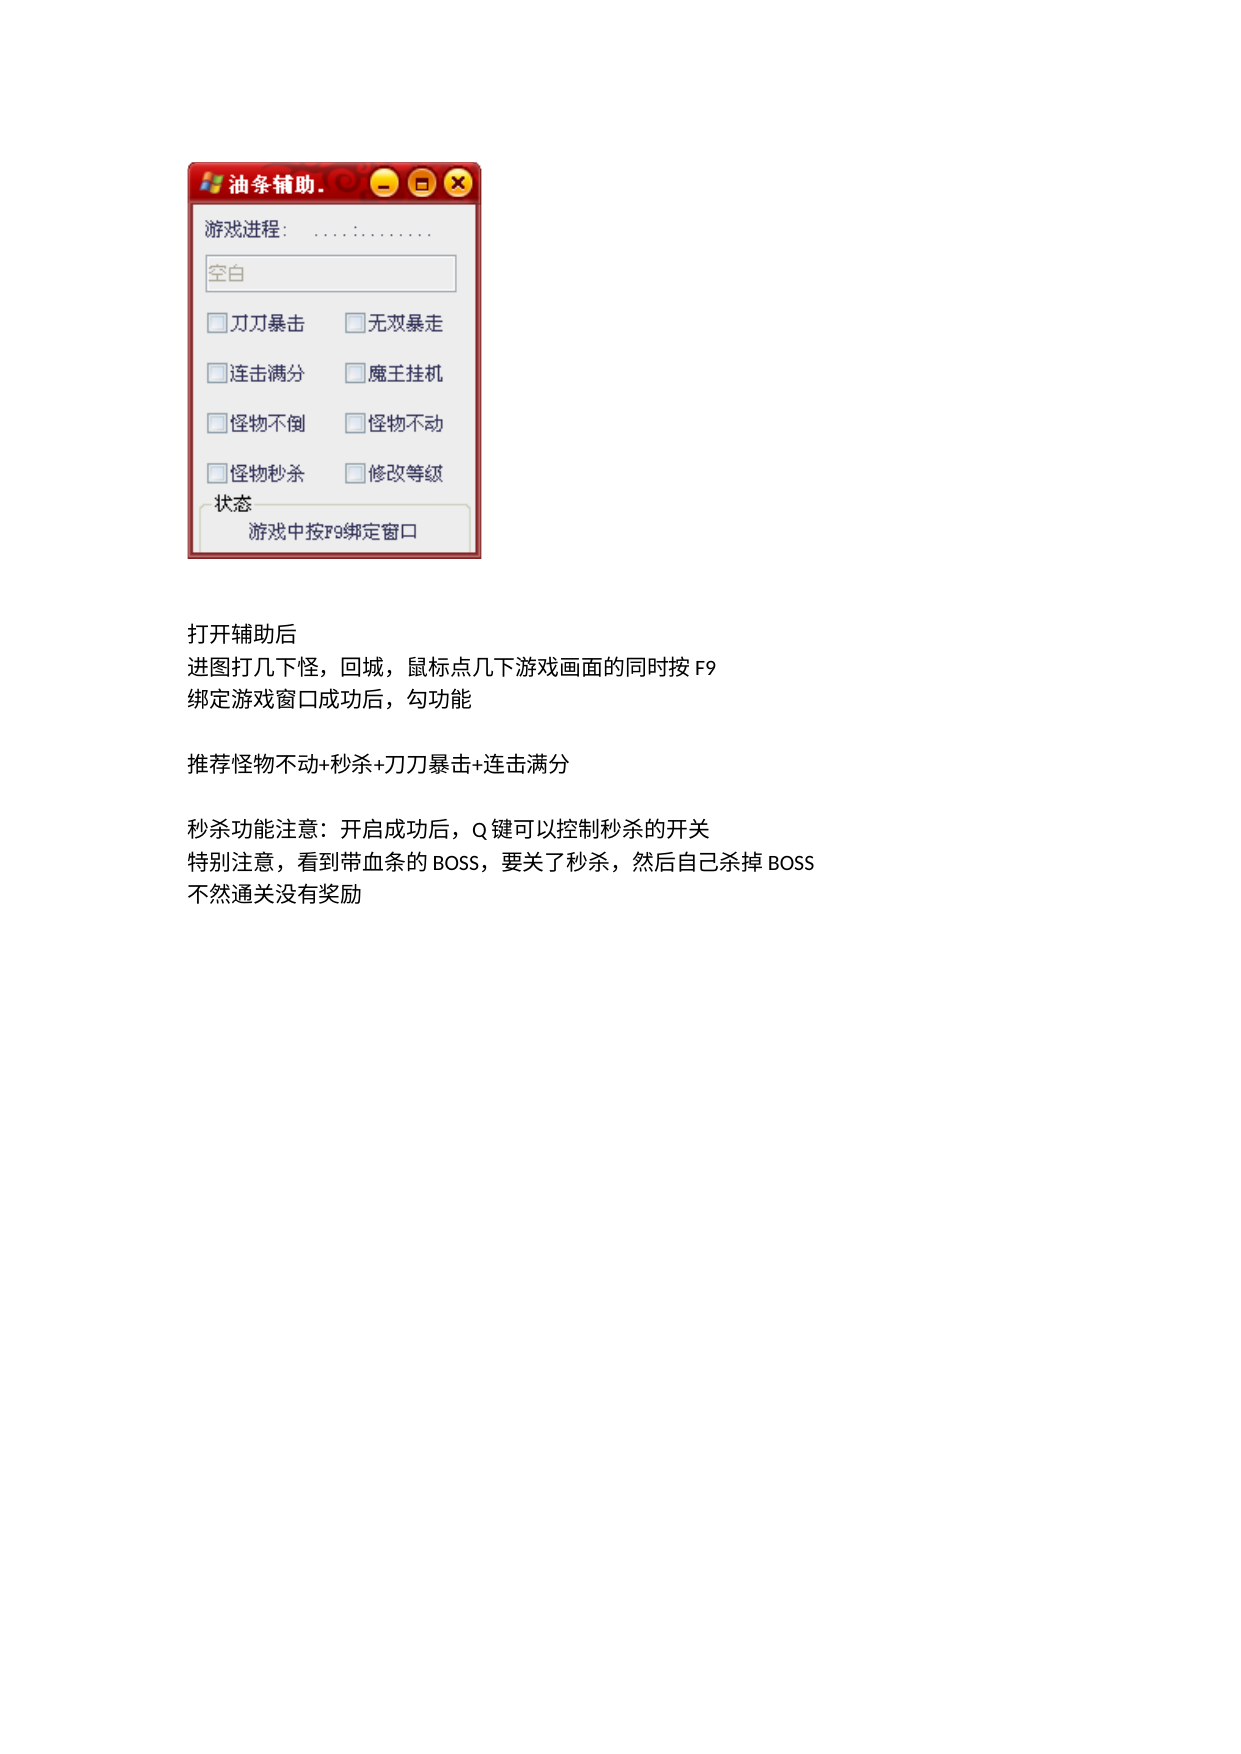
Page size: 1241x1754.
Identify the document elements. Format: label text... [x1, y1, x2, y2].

picture [187, 162, 482, 559]
text 进图打几下怪，回城，鼠标点几下游戏画面的同时按F9 [187, 649, 1053, 682]
text 特别注意，看到带血条的BOSS，要关了秒杀，然后自己杀掉BOSS [187, 844, 1053, 877]
text 打开辅助后 [187, 617, 1053, 649]
text 推荐怪物不动+秒杀+刀刀暴击+连击满分 [187, 747, 1053, 779]
text 不然通关没有奖励 [187, 877, 1053, 909]
text 绑定游戏窗口成功后，勾功能 [187, 682, 1053, 714]
text 秒杀功能注意：开启成功后，Q键可以控制秒杀的开关 [187, 812, 1053, 844]
